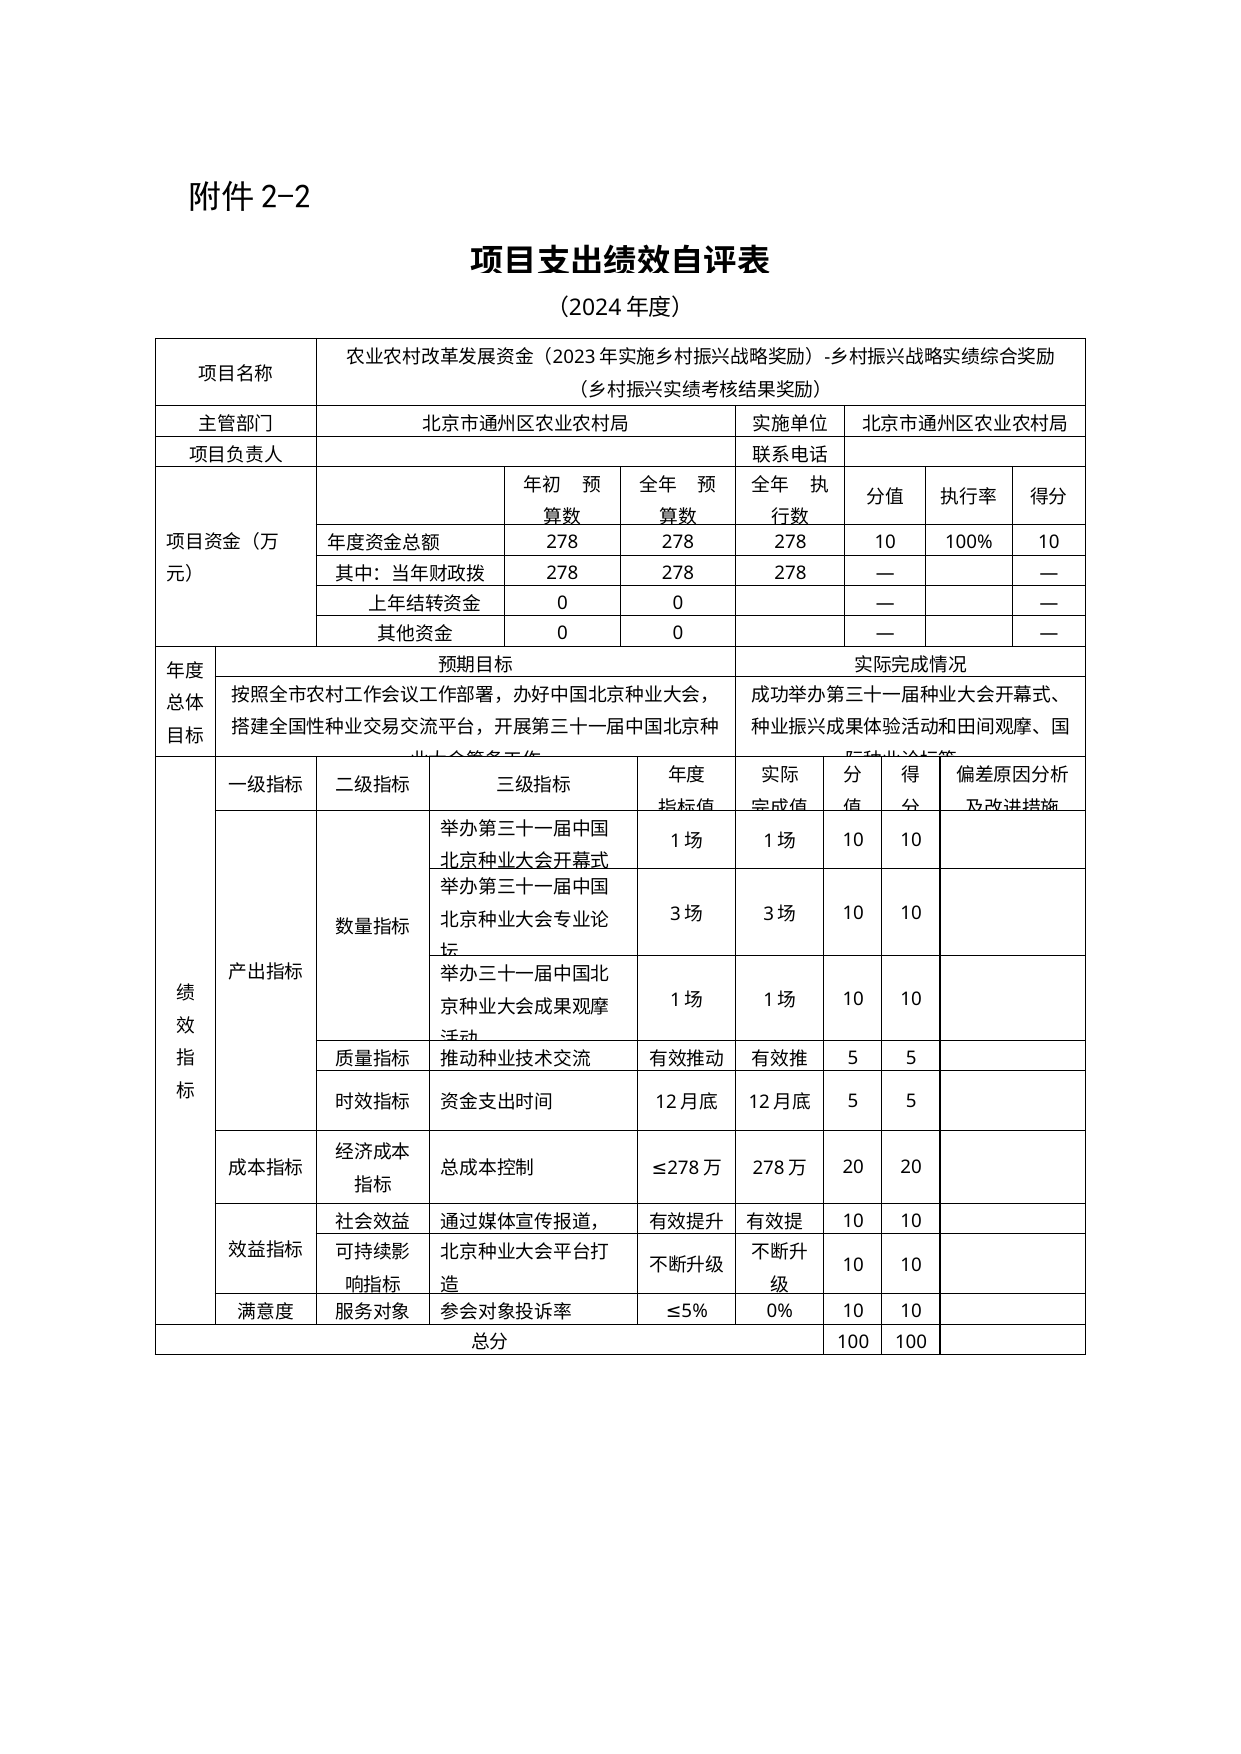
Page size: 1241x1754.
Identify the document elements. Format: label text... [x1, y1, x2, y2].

table_header 项目支出绩效自评表 [155, 227, 1085, 273]
table_cell 有效提升 [638, 1204, 735, 1233]
table_cell 10 [882, 811, 939, 868]
table_cell 数量指标 [317, 811, 429, 1039]
table_cell 按照全市农村工作会议工作部署，办好中国北京种业大会，搭建全国性种业交易交流平台，开展第三十一届中国北京种业大会筹备工作 [216, 677, 735, 756]
table_cell — [845, 556, 925, 585]
table_cell 产出指标 [216, 811, 316, 1130]
table_cell 12月底 [736, 1071, 823, 1130]
table_cell 实施单位 [736, 406, 844, 436]
table_cell 278 [736, 525, 844, 554]
table_cell 举办三十一届中国北京种业大会成果观摩活动 [430, 956, 637, 1039]
table_cell 总成本控制 [430, 1131, 637, 1203]
table_cell 项目负责人 [156, 437, 316, 466]
table_cell 北京市通州区农业农村局 [317, 406, 735, 436]
table_cell 100 [882, 1325, 939, 1354]
table_cell 联系电话 [736, 437, 844, 466]
table_cell — [1013, 556, 1085, 585]
table_cell 其中：当年财政拨款 [317, 556, 504, 585]
table_cell 三级指标 [430, 757, 637, 810]
table_cell （2024年度） [155, 273, 1085, 338]
table_cell [941, 1071, 1085, 1130]
table_cell 总分 [156, 1325, 823, 1354]
table_cell 时效指标 [317, 1071, 429, 1130]
table_cell 服务对象满意度指标 [317, 1294, 429, 1323]
table_cell 年初 预算数 [505, 467, 620, 524]
table_cell 成本指标 [216, 1131, 316, 1203]
table_cell [736, 586, 844, 615]
table_cell 实际 完成值 [736, 757, 823, 810]
table_cell 北京市通州区农业农村局 [845, 406, 1085, 436]
table_cell 20 [882, 1131, 939, 1203]
table_cell 偏差原因分析及改进措施 [941, 757, 1085, 810]
table_cell 预期目标 [216, 647, 735, 676]
table_cell 分值 [824, 757, 881, 810]
table_cell 全年 执行数 [736, 467, 844, 524]
table_cell [941, 811, 1085, 868]
table_cell 农业农村改革发展资金（2023年实施乡村振兴战略奖励）-乡村振兴战略实绩综合奖励（乡村振兴实绩考核结果奖励） [317, 339, 1085, 405]
table_cell [941, 1041, 1085, 1070]
table_cell — [1013, 586, 1085, 615]
table_cell 5 [824, 1071, 881, 1130]
table_cell — [845, 616, 925, 646]
table_cell 执行率 [926, 467, 1012, 524]
table_cell 278 [505, 525, 620, 554]
table_cell 不断升级 [638, 1234, 735, 1293]
table_cell 主管部门 [156, 406, 316, 436]
table_cell 0% [736, 1294, 823, 1323]
table_cell 绩 效 指 标 [156, 757, 215, 1323]
table_cell [926, 586, 1012, 615]
table_cell [317, 437, 735, 466]
table_cell 举办第三十一届中国北京种业大会专业论坛 [430, 869, 637, 955]
table_cell 质量指标 [317, 1041, 429, 1070]
table_cell 有效推动 [638, 1041, 735, 1070]
table_cell [926, 616, 1012, 646]
table_cell 0 [505, 586, 620, 615]
table_cell 278万 [736, 1131, 823, 1203]
table_cell ≤5% [638, 1294, 735, 1323]
table_cell 10 [824, 1294, 881, 1323]
table_cell [941, 1294, 1085, 1323]
table_cell 可持续影响指标 [317, 1234, 429, 1293]
table_cell 项目资金（万元） [156, 467, 316, 646]
table_cell 5 [882, 1041, 939, 1070]
table_cell 二级指标 [317, 757, 429, 810]
table_cell 通过媒体宣传报道，提升中国北京种业大会影响力 [430, 1204, 637, 1233]
table_cell ≤278万 [638, 1131, 735, 1203]
table_cell 3场 [638, 869, 735, 955]
table_cell 1场 [736, 956, 823, 1039]
table_cell 经济成本指标 [317, 1131, 429, 1203]
table_cell — [845, 586, 925, 615]
table_cell 1场 [638, 811, 735, 868]
table_cell 10 [824, 956, 881, 1039]
table_cell [736, 616, 844, 646]
table_cell [941, 1204, 1085, 1233]
table_cell 10 [824, 811, 881, 868]
table_cell 推动种业技术交流 [430, 1041, 637, 1070]
table_cell 10 [845, 525, 925, 554]
table_cell 不断升级 [736, 1234, 823, 1293]
table_cell [941, 956, 1085, 1039]
table_cell 得分 [882, 757, 939, 810]
table_cell 一级指标 [216, 757, 316, 810]
table_cell 年度资金总额 [317, 525, 504, 554]
table_cell 北京种业大会平台打造 [430, 1234, 637, 1293]
table_cell 其他资金 [317, 616, 504, 646]
table_cell 得分 [1013, 467, 1085, 524]
table_cell 全年 预算数 [621, 467, 735, 524]
table_cell 项目名称 [156, 339, 316, 405]
table_cell 5 [824, 1041, 881, 1070]
table_cell [845, 437, 1085, 466]
text 附件2-2 [187, 162, 1053, 227]
table_cell 有效提升 [736, 1204, 823, 1233]
table_cell 100% [926, 525, 1012, 554]
table_cell 年度总体目标 [156, 647, 215, 756]
table_cell 3场 [736, 869, 823, 955]
table_cell — [1013, 616, 1085, 646]
table_cell 参会对象投诉率 [430, 1294, 637, 1323]
table_cell 278 [621, 525, 735, 554]
table_cell 资金支出时间 [430, 1071, 637, 1130]
table_cell 278 [736, 556, 844, 585]
table_cell 100 [824, 1325, 881, 1354]
table_cell [941, 869, 1085, 955]
table_cell [317, 467, 504, 524]
table_cell 278 [621, 556, 735, 585]
table_cell 分值 [845, 467, 925, 524]
table_cell 1场 [638, 956, 735, 1039]
table_cell 实际完成情况 [736, 647, 1085, 676]
table_cell 10 [824, 1204, 881, 1233]
table_cell 10 [882, 1204, 939, 1233]
table_cell 成功举办第三十一届种业大会开幕式、种业振兴成果体验活动和田间观摩、国际种业论坛等。 [736, 677, 1085, 756]
table_cell 上年结转资金 [317, 586, 504, 615]
table_cell 有效推动 [736, 1041, 823, 1070]
table_cell 10 [824, 869, 881, 955]
table_cell 10 [882, 869, 939, 955]
table_cell 10 [882, 1234, 939, 1293]
table_cell 278 [505, 556, 620, 585]
table_cell 0 [621, 616, 735, 646]
table_cell 满意度 指标 [216, 1294, 316, 1323]
table_cell 举办第三十一届中国北京种业大会开幕式 [430, 811, 637, 868]
table_cell 社会效益 指标 [317, 1204, 429, 1233]
table_cell [941, 1325, 1085, 1354]
table_cell 10 [824, 1234, 881, 1293]
table_cell 10 [882, 956, 939, 1039]
table_cell 5 [882, 1071, 939, 1130]
table_cell 10 [882, 1294, 939, 1323]
table_cell [941, 1234, 1085, 1293]
table_cell [926, 556, 1012, 585]
table_cell 20 [824, 1131, 881, 1203]
table_cell 1场 [736, 811, 823, 868]
table_cell 10 [1013, 525, 1085, 554]
table_cell [941, 1131, 1085, 1203]
table_cell 0 [505, 616, 620, 646]
table_cell 效益指标 [216, 1204, 316, 1293]
table_cell 12月底 [638, 1071, 735, 1130]
table_cell 年度 指标值 [638, 757, 735, 810]
table_cell 0 [621, 586, 735, 615]
